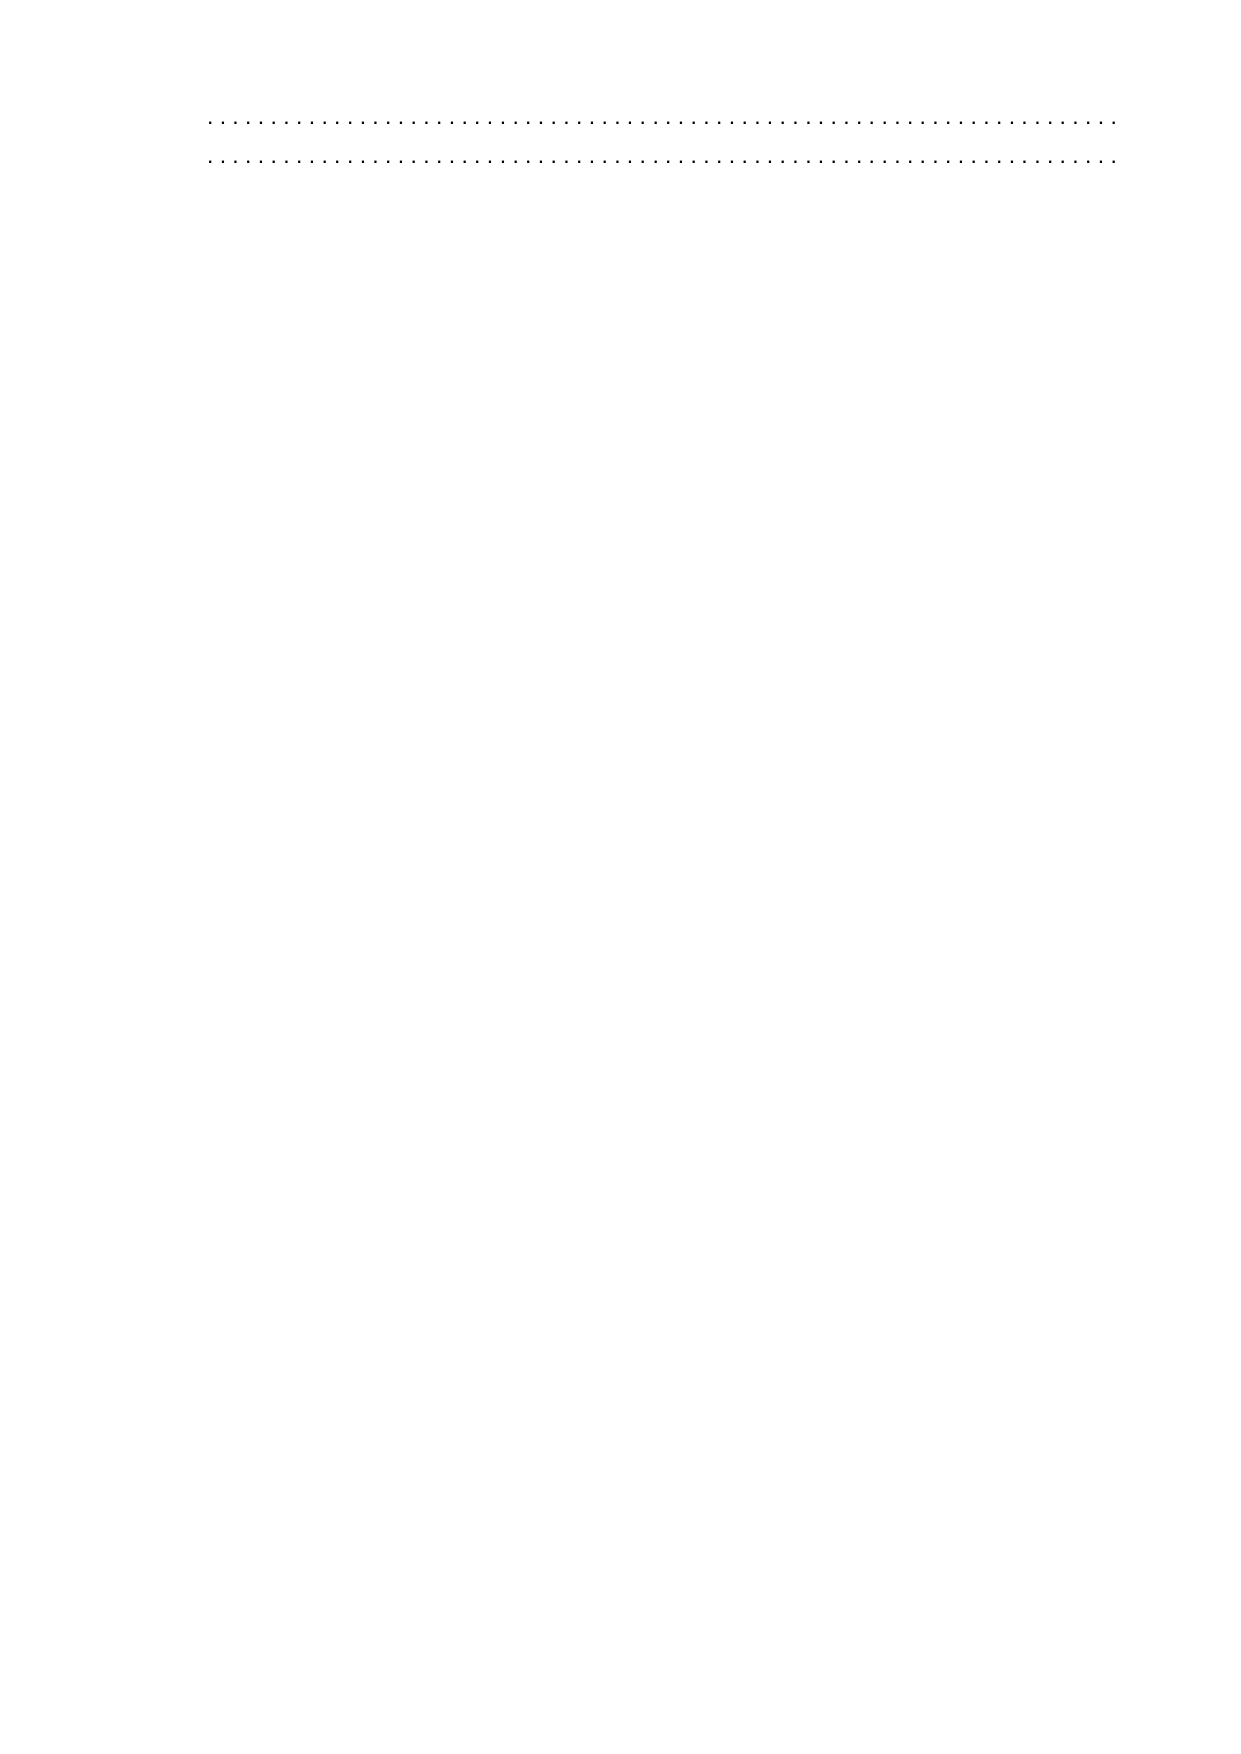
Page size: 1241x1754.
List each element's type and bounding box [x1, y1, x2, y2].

text [177, 103, 1122, 168]
